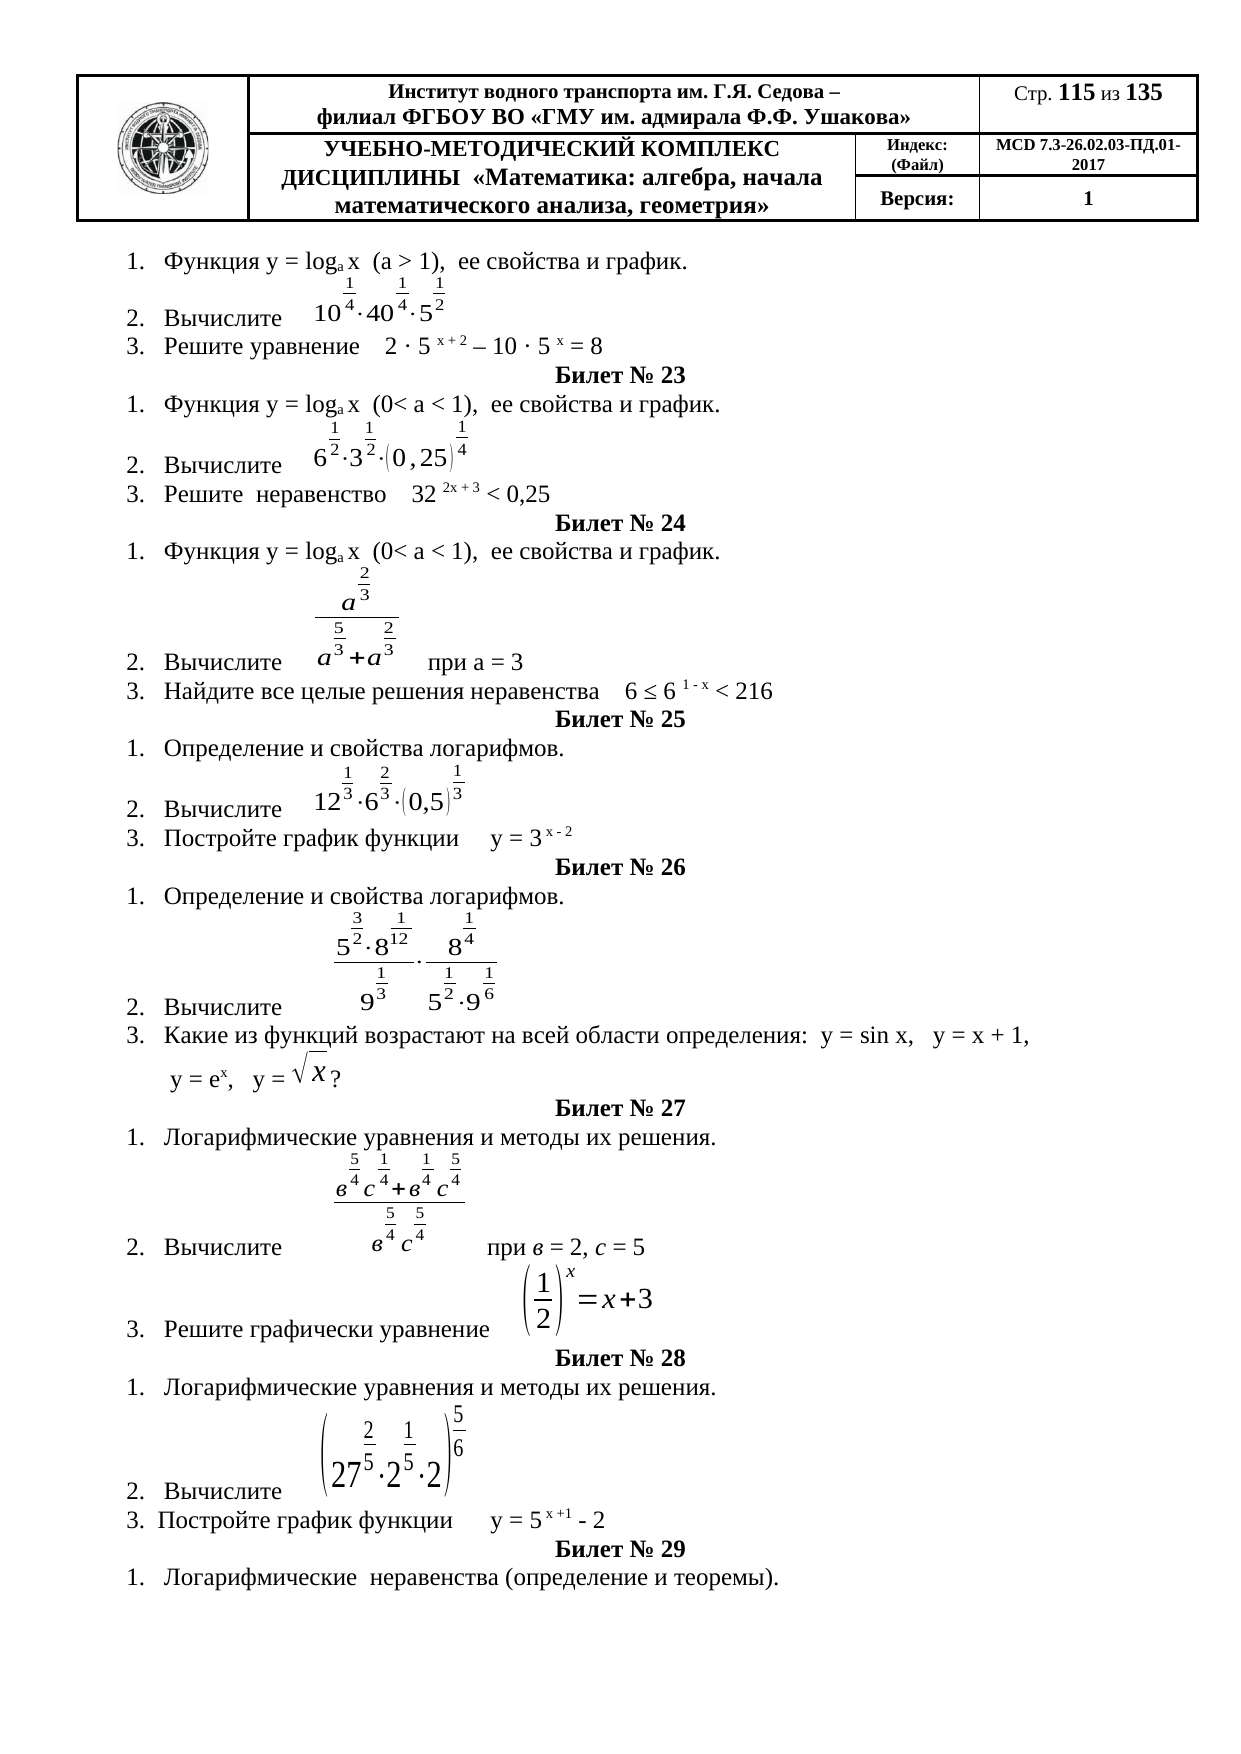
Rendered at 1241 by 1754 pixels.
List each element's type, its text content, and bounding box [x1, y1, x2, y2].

list Функция у = loga x (а > 1), ее свойства и график. [126, 246, 1152, 275]
list Решите неравенство 32 2х + 3 < 0,25 [126, 479, 1152, 508]
text y = ex, y = ? [126, 1049, 1152, 1093]
list Постройте график функции у = 3 х - 2 [126, 823, 1152, 852]
text Билет № 29 [89, 1534, 1152, 1562]
list Решите графически уравнение [126, 1261, 1152, 1343]
list Вычислите при в = 2, с = 5 [126, 1150, 1152, 1261]
list Какие из функций возрастают на всей области определения: у = sin x, y = x + 1, [126, 1020, 1152, 1049]
list Определение и свойства логарифмов. [126, 733, 1152, 762]
text Билет № 28 [89, 1343, 1152, 1372]
text Билет № 23 [89, 360, 1152, 389]
list Вычислите [126, 762, 1152, 823]
list Найдите все целые решения неравенства 6 ≤ 6 1 - х < 216 [126, 676, 1152, 704]
list Вычислите [126, 275, 1152, 331]
list Вычислите при а = 3 [126, 565, 1152, 676]
list Определение и свойства логарифмов. [126, 881, 1152, 909]
list Вычислите [126, 909, 1152, 1020]
picture [117, 102, 209, 194]
list Логарифмические неравенства (определение и теоремы). [126, 1562, 1152, 1591]
text Билет № 26 [89, 852, 1152, 881]
text Билет № 24 [89, 508, 1152, 536]
text Билет № 27 [89, 1093, 1152, 1122]
list Функция у = loga x (0< а < 1), ее свойства и график. [126, 536, 1152, 565]
list Логарифмические уравнения и методы их решения. [126, 1122, 1152, 1150]
list Функция у = loga x (0< а < 1), ее свойства и график. [126, 389, 1152, 418]
list Вычислите [126, 1401, 1152, 1505]
list Решите уравнение 2 · 5 х + 2 – 10 · 5 х = 8 [126, 331, 1152, 360]
list Вычислите [126, 418, 1152, 479]
text 3. Постройте график функции у = 5 х +1 - 2 [126, 1505, 1152, 1534]
list Логарифмические уравнения и методы их решения. [126, 1372, 1152, 1401]
text Билет № 25 [89, 704, 1152, 733]
